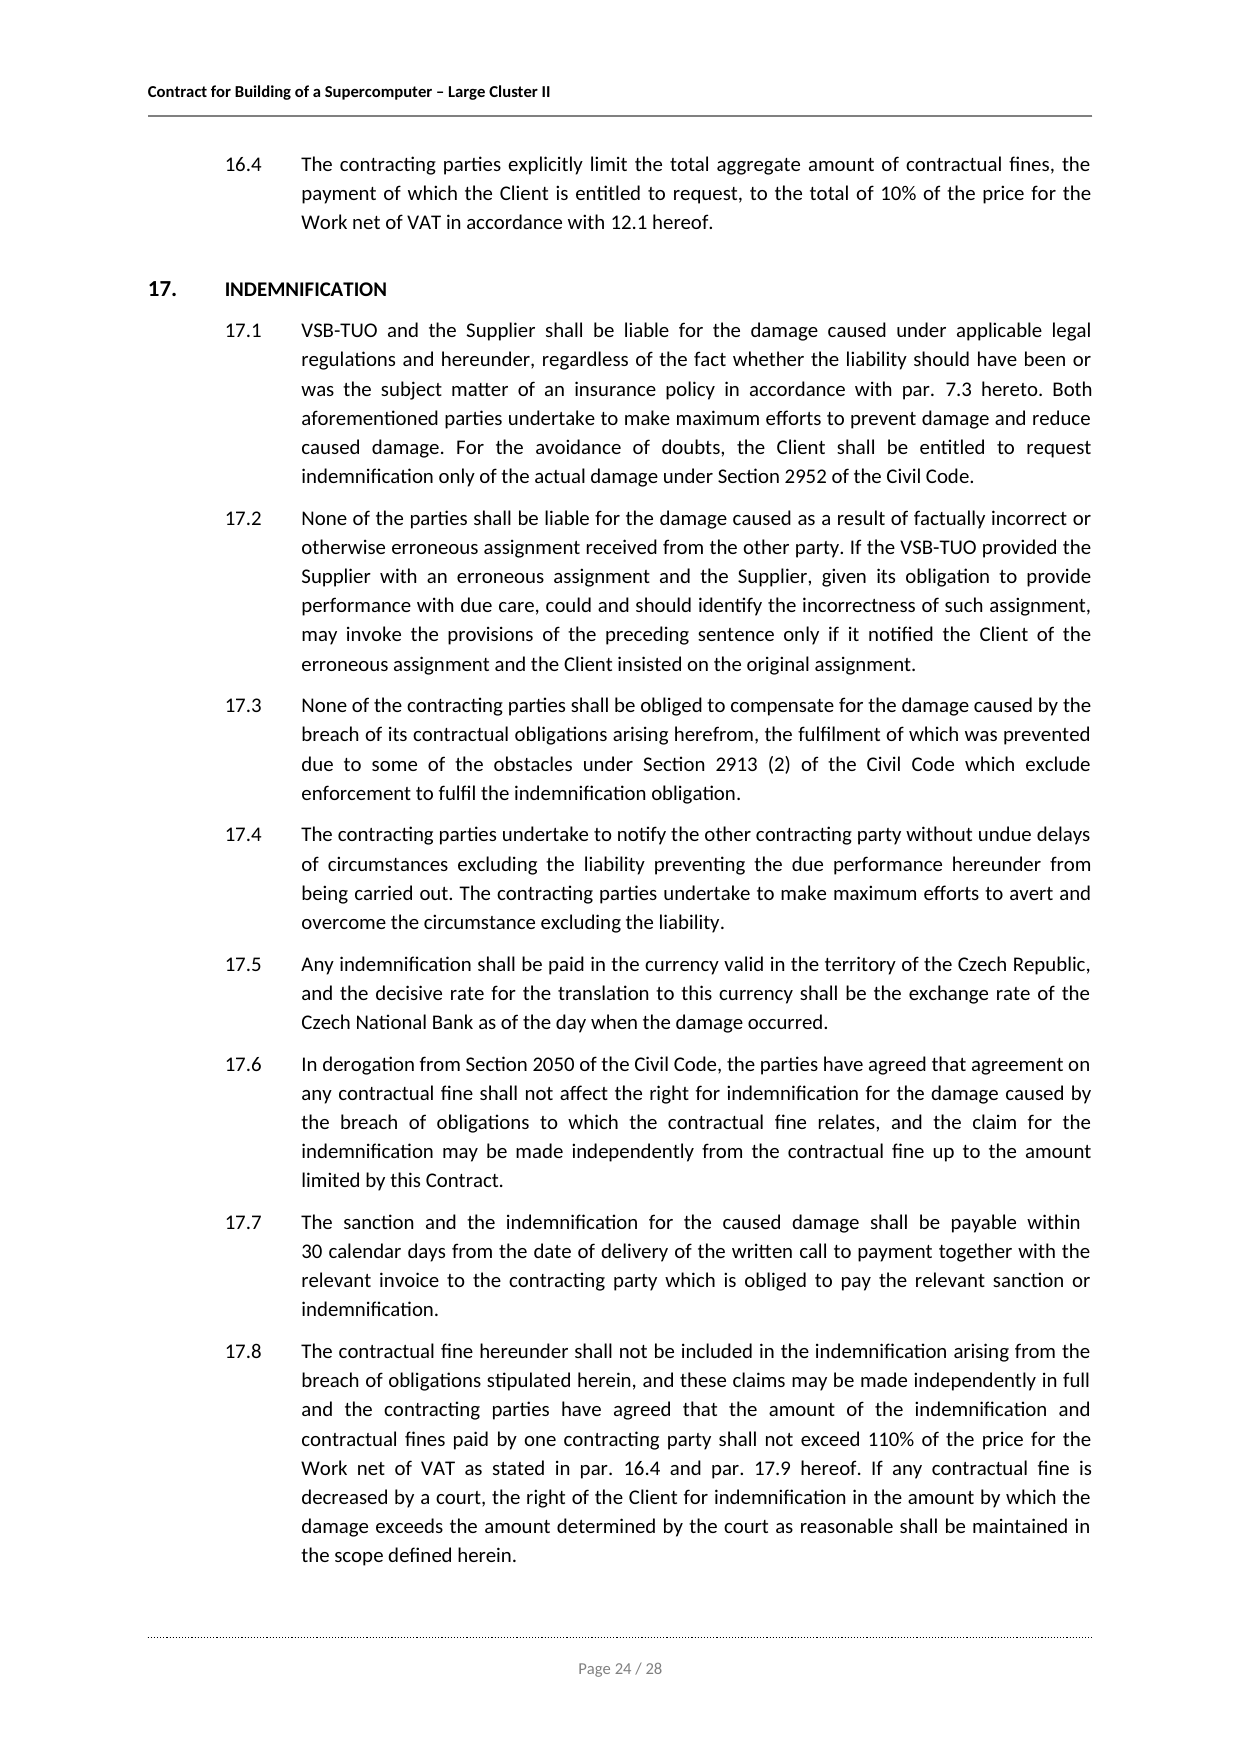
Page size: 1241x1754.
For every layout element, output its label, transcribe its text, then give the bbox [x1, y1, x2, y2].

text The sanction and the indemnification for the caused damage shall be payable within 30 calendar days from the date of delivery of the written call to payment together with the relevant invoice to the contracting party which is obliged to pay the relevant sanction or indemnification. [224, 1206, 1092, 1323]
text Any indemnification shall be paid in the currency valid in the territory of the Czech Republic, and the decisive rate for the translation to this currency shall be the exchange rate of the Czech National Bank as of the day when the damage occurred. [224, 948, 1092, 1035]
text In derogation from Section 2050 of the Civil Code, the parties have agreed that agreement on any contractual fine shall not affect the right for indemnification for the damage caused by the breach of obligations to which the contractual fine relates, and the claim for the indemnification may be made independently from the contractual fine up to the amount limited by this Contract. [224, 1048, 1092, 1193]
text VSB-TUO and the Supplier shall be liable for the damage caused under applicable legal regulations and hereunder, regardless of the fact whether the liability should have been or was the subject matter of an insurance policy in accordance with par. 7.3 hereto. Both aforementioned parties undertake to make maximum efforts to prevent damage and reduce caused damage. For the avoidance of doubts, the Client shall be entitled to request indemnification only of the actual damage under Section 2952 of the Civil Code. [224, 314, 1092, 489]
text None of the parties shall be liable for the damage caused as a result of factually incorrect or otherwise erroneous assignment received from the other party. If the VSB-TUO provided the Supplier with an erroneous assignment and the Supplier, given its obligation to provide performance with due care, could and should identify the incorrectness of such assignment, may invoke the provisions of the preceding sentence only if it notified the Client of the erroneous assignment and the Client insisted on the original assignment. [224, 502, 1092, 677]
text The contracting parties undertake to notify the other contracting party without undue delays of circumstances excluding the liability preventing the due performance hereunder from being carried out. The contracting parties undertake to make maximum efforts to avert and overcome the circumstance excluding the liability. [224, 818, 1092, 935]
text The contractual fine hereunder shall not be included in the indemnification arising from the breach of obligations stipulated herein, and these claims may be made independently in full and the contracting parties have agreed that the amount of the indemnification and contractual fines paid by one contracting party shall not exceed 110% of the price for the Work net of VAT as stated in par. 16.4 and par. 17.9 hereof. If any contractual fine is decreased by a court, the right of the Client for indemnification in the amount by which the damage exceeds the amount determined by the court as reasonable shall be maintained in the scope defined herein. [224, 1335, 1092, 1568]
text INDEMNIFICATION [148, 273, 1092, 302]
text The contracting parties explicitly limit the total aggregate amount of contractual fines, the payment of which the Client is entitled to request, to the total of 10% of the price for the Work net of VAT in accordance with 12.1 hereof. [224, 148, 1092, 235]
text None of the contracting parties shall be obliged to compensate for the damage caused by the breach of its contractual obligations arising herefrom, the fulfilment of which was prevented due to some of the obstacles under Section 2913 (2) of the Civil Code which exclude enforcement to fulfil the indemnification obligation. [224, 689, 1092, 806]
